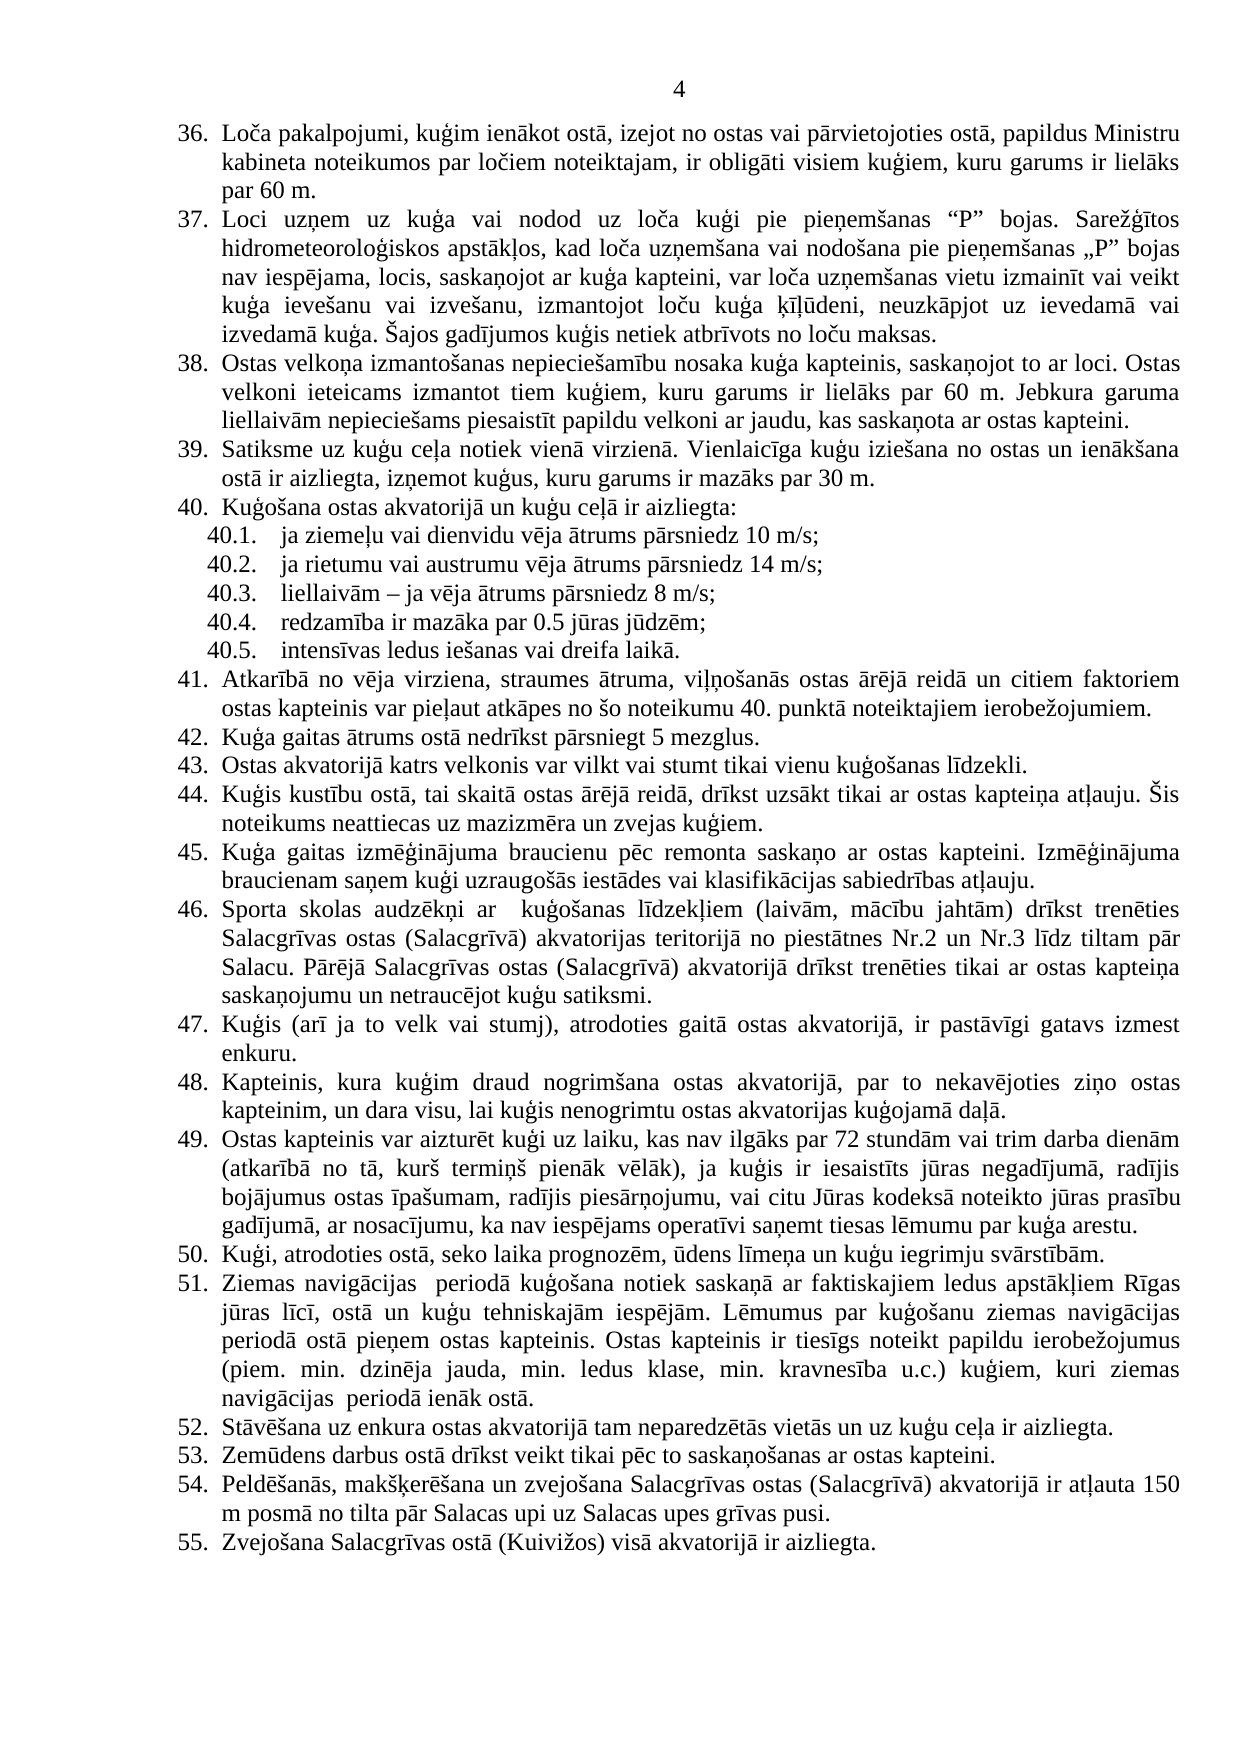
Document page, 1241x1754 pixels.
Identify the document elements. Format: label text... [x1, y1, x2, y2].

list Kuģošana ostas akvatorijā un kuģu ceļā ir aizliegta: [177, 492, 1181, 521]
list liellaivām – ja vēja ātrums pārsniedz 8 m/s; [207, 578, 1181, 607]
list Ostas akvatorijā katrs velkonis var vilkt vai stumt tikai vienu kuģošanas līdzekli. [177, 751, 1181, 779]
list Kuģi, atrodoties ostā, seko laika prognozēm, ūdens līmeņa un kuģu iegrimju svārstībām. [177, 1239, 1181, 1268]
list Atkarībā no vēja virziena, straumes ātruma, viļņošanās ostas ārējā reidā un citiem faktoriem ostas kapteinis var pieļaut atkāpes no šo noteikumu 40. punktā noteiktajiem ierobežojumiem. [177, 664, 1181, 722]
list Kapteinis, kura kuģim draud nogrimšana ostas akvatorijā, par to nekavējoties ziņo ostas kapteinim, un dara visu, lai kuģis nenogrimtu ostas akvatorijas kuģojamā daļā. [177, 1067, 1181, 1124]
list Ostas kapteinis var aizturēt kuģi uz laiku, kas nav ilgāks par 72 stundām vai trim darba dienām (atkarībā no tā, kurš termiņš pienāk vēlāk), ja kuģis ir iesaistīts jūras negadījumā, radījis bojājumus ostas īpašumam, radījis piesārņojumu, vai citu Jūras kodeksā noteikto jūras prasību gadījumā, ar nosacījumu, ka nav iespējams operatīvi saņemt tiesas lēmumu par kuģa arestu. [177, 1124, 1181, 1239]
list Sporta skolas audzēkņi ar kuģošanas līdzekļiem (laivām, mācību jahtām) drīkst trenēties Salacgrīvas ostas (Salacgrīvā) akvatorijas teritorijā no piestātnes Nr.2 un Nr.3 līdz tiltam pār Salacu. Pārējā Salacgrīvas ostas (Salacgrīvā) akvatorijā drīkst trenēties tikai ar ostas kapteiņa saskaņojumu un netraucējot kuģu satiksmi. [177, 894, 1181, 1009]
list Loci uzņem uz kuģa vai nodod uz loča kuģi pie pieņemšanas “P” bojas. Sarežģītos hidrometeoroloģiskos apstākļos, kad loča uzņemšana vai nodošana pie pieņemšanas „P” bojas nav iespējama, locis, saskaņojot ar kuģa kapteini, var loča uzņemšanas vietu izmainīt vai veikt kuģa ievešanu vai izvešanu, izmantojot loču kuģa ķīļūdeni, neuzkāpjot uz ievedamā vai izvedamā kuģa. Šajos gadījumos kuģis netiek atbrīvots no loču maksas. [177, 204, 1181, 348]
list ja rietumu vai austrumu vēja ātrums pārsniedz 14 m/s; [207, 549, 1181, 578]
list Zemūdens darbus ostā drīkst veikt tikai pēc to saskaņošanas ar ostas kapteini. [177, 1441, 1181, 1469]
list Kuģa gaitas ātrums ostā nedrīkst pārsniegt 5 mezglus. [177, 722, 1181, 751]
list intensīvas ledus iešanas vai dreifa laikā. [207, 636, 1181, 664]
list Ostas velkoņa izmantošanas nepieciešamību nosaka kuģa kapteinis, saskaņojot to ar loci. Ostas velkoni ieteicams izmantot tiem kuģiem, kuru garums ir lielāks par 60 m. Jebkura garuma liellaivām nepieciešams piesaistīt papildu velkoni ar jaudu, kas saskaņota ar ostas kapteini. [177, 348, 1181, 434]
list Kuģa gaitas izmēģinājuma braucienu pēc remonta saskaņo ar ostas kapteini. Izmēģinājuma braucienam saņem kuģi uzraugošās iestādes vai klasifikācijas sabiedrības atļauju. [177, 837, 1181, 894]
list Kuģis kustību ostā, tai skaitā ostas ārējā reidā, drīkst uzsākt tikai ar ostas kapteiņa atļauju. Šis noteikums neattiecas uz mazizmēra un zvejas kuģiem. [177, 779, 1181, 837]
list Kuģis (arī ja to velk vai stumj), atrodoties gaitā ostas akvatorijā, ir pastāvīgi gatavs izmest enkuru. [177, 1009, 1181, 1067]
list Peldēšanās, makšķerēšana un zvejošana Salacgrīvas ostas (Salacgrīvā) akvatorijā ir atļauta 150 m posmā no tilta pār Salacas upi uz Salacas upes grīvas pusi. [177, 1469, 1181, 1527]
list Stāvēšana uz enkura ostas akvatorijā tam neparedzētās vietās un uz kuģu ceļa ir aizliegta. [177, 1412, 1181, 1441]
list Loča pakalpojumi, kuģim ienākot ostā, izejot no ostas vai pārvietojoties ostā, papildus Ministru kabineta noteikumos par ločiem noteiktajam, ir obligāti visiem kuģiem, kuru garums ir lielāks par 60 m. [177, 118, 1181, 204]
list redzamība ir mazāka par 0.5 jūras jūdzēm; [207, 607, 1181, 636]
list ja ziemeļu vai dienvidu vēja ātrums pārsniedz 10 m/s; [207, 521, 1181, 549]
list Ziemas navigācijas periodā kuģošana notiek saskaņā ar faktiskajiem ledus apstākļiem Rīgas jūras līcī, ostā un kuģu tehniskajām iespējām. Lēmumus par kuģošanu ziemas navigācijas periodā ostā pieņem ostas kapteinis. Ostas kapteinis ir tiesīgs noteikt papildu ierobežojumus (piem. min. dzinēja jauda, min. ledus klase, min. kravnesība u.c.) kuģiem, kuri ziemas navigācijas periodā ienāk ostā. [177, 1268, 1181, 1412]
list Satiksme uz kuģu ceļa notiek vienā virzienā. Vienlaicīga kuģu iziešana no ostas un ienākšana ostā ir aizliegta, izņemot kuģus, kuru garums ir mazāks par 30 m. [177, 434, 1181, 492]
list Zvejošana Salacgrīvas ostā (Kuivižos) visā akvatorijā ir aizliegta. [177, 1527, 1181, 1556]
